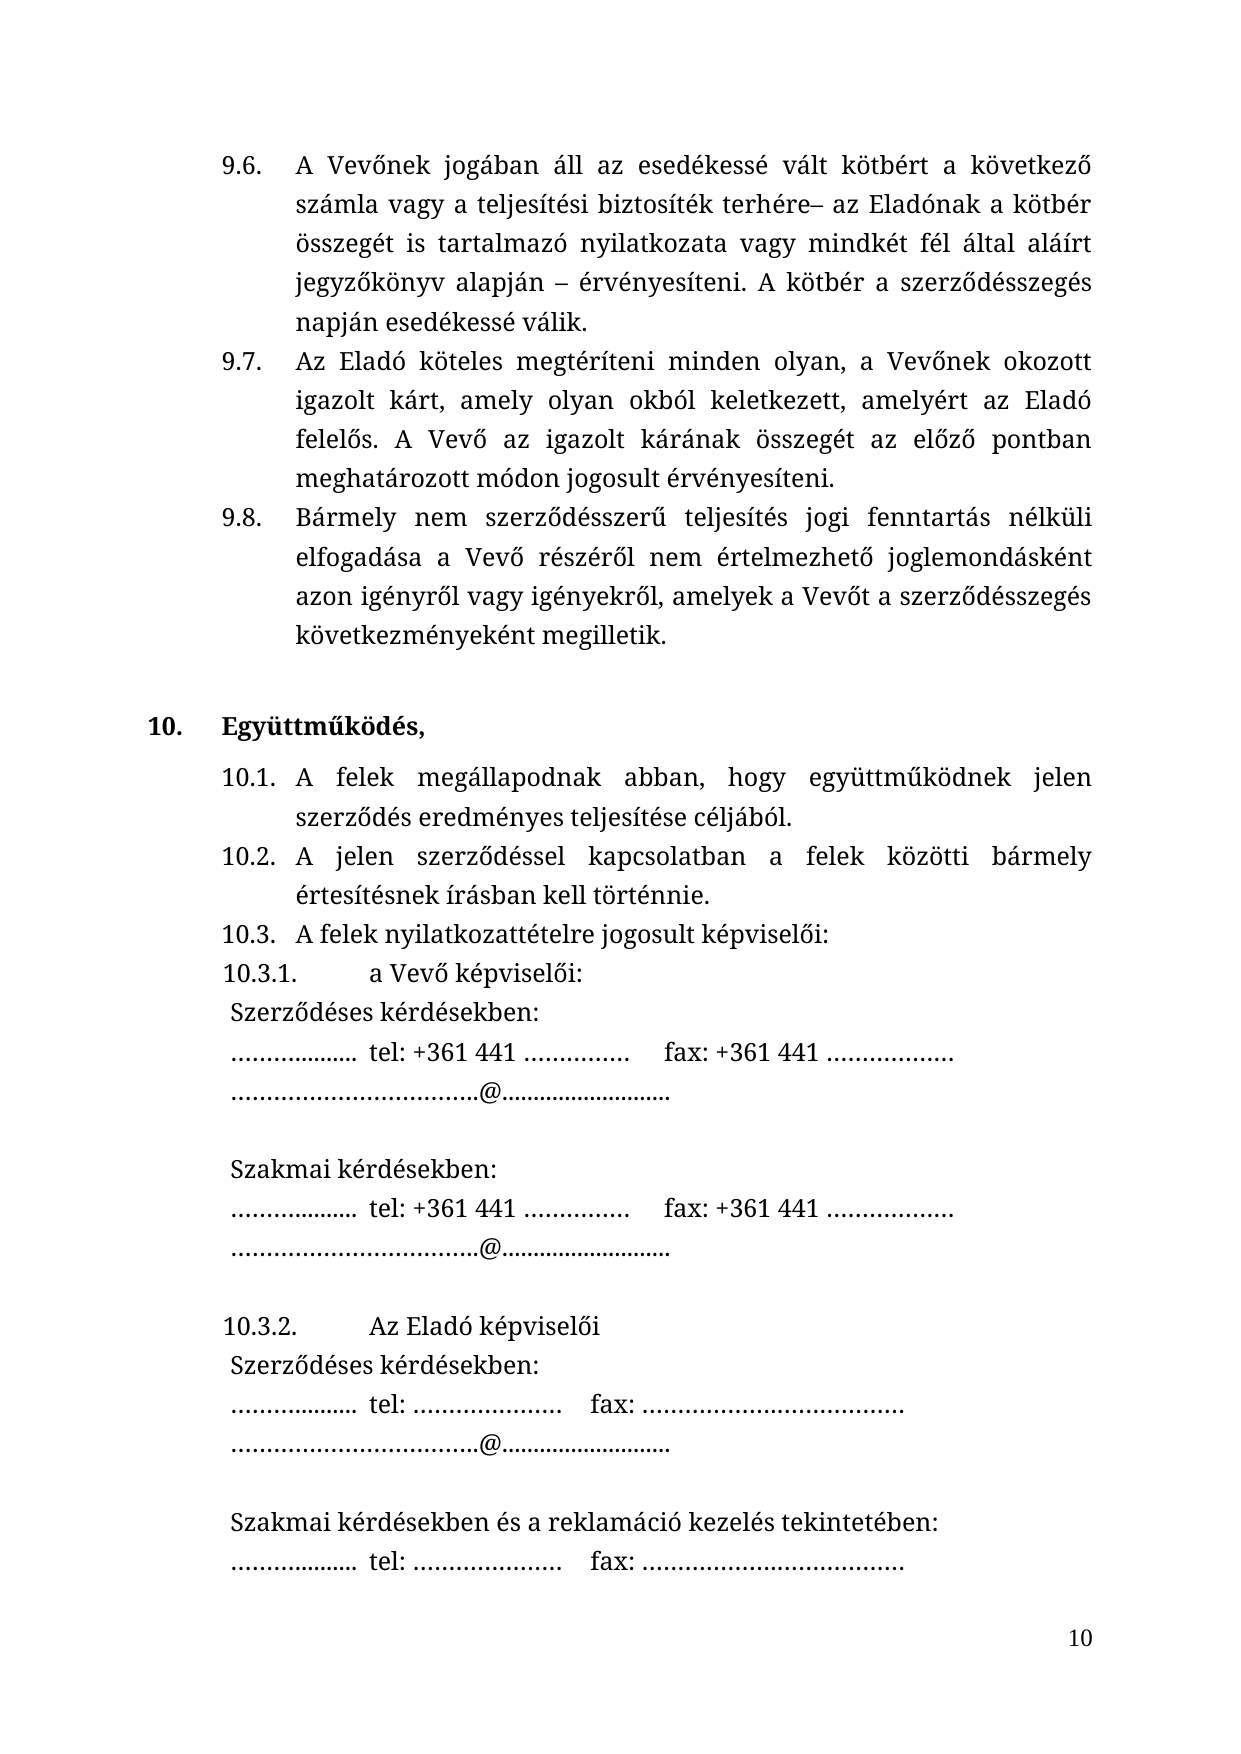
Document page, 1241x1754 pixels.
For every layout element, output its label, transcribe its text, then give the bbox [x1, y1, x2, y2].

list A felek megállapodnak abban, hogy együttműködnek jelen szerződés eredményes teljesítése céljából. [221, 760, 1093, 833]
list Az Eladó képviselői [223, 1308, 1093, 1342]
list A jelen szerződéssel kapcsolatban a felek közötti bármely értesítésnek írásban kell történnie. [221, 838, 1093, 912]
list A Vevőnek jogában áll az esedékessé vált kötbért a következő számla vagy a teljesítési biztosíték terhére– az Eladónak a kötbér összegét is tartalmazó nyilatkozata vagy mindkét fél által aláírt jegyzőkönyv alapján – érvényesíteni. A kötbér a szerződésszegés napján esedékessé válik. [221, 148, 1093, 338]
list ……….......... tel: +361 441 …………… fax: +361 441 ……………… [230, 1191, 1093, 1225]
list ……….......... tel: ………………… fax: ……………….……………… [230, 1543, 1093, 1577]
list Szakmai kérdésekben és a reklamáció kezelés tekintetében: [230, 1504, 1093, 1538]
list Együttműködés, [148, 708, 1093, 742]
list A felek nyilatkozattételre jogosult képviselői: [221, 917, 1093, 951]
list Szerződéses kérdésekben: [230, 1348, 1093, 1382]
list ……….......... tel: +361 441 …………… fax: +361 441 ……………… [230, 1034, 1093, 1068]
list ……………………………..@........................... [230, 1230, 1093, 1264]
list Bármely nem szerződésszerű teljesítés jogi fenntartás nélküli elfogadása a Vevő részéről nem értelmezhető joglemondásként azon igényről vagy igényekről, amelyek a Vevőt a szerződésszegés következményeként megilletik. [221, 500, 1093, 652]
list Szakmai kérdésekben: [230, 1152, 1093, 1186]
list Az Eladó köteles megtéríteni minden olyan, a Vevőnek okozott igazolt kárt, amely olyan okból keletkezett, amelyért az Eladó felelős. A Vevő az igazolt kárának összegét az előző pontban meghatározott módon jogosult érvényesíteni. [221, 343, 1093, 495]
list a Vevő képviselői: [223, 956, 1093, 990]
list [230, 1426, 1093, 1460]
list ……….......... tel: ………………… fax: ……………….……………… [230, 1387, 1093, 1421]
list Szerződéses kérdésekben: [230, 995, 1093, 1029]
list ……………………………..@........................... [230, 1073, 1093, 1107]
